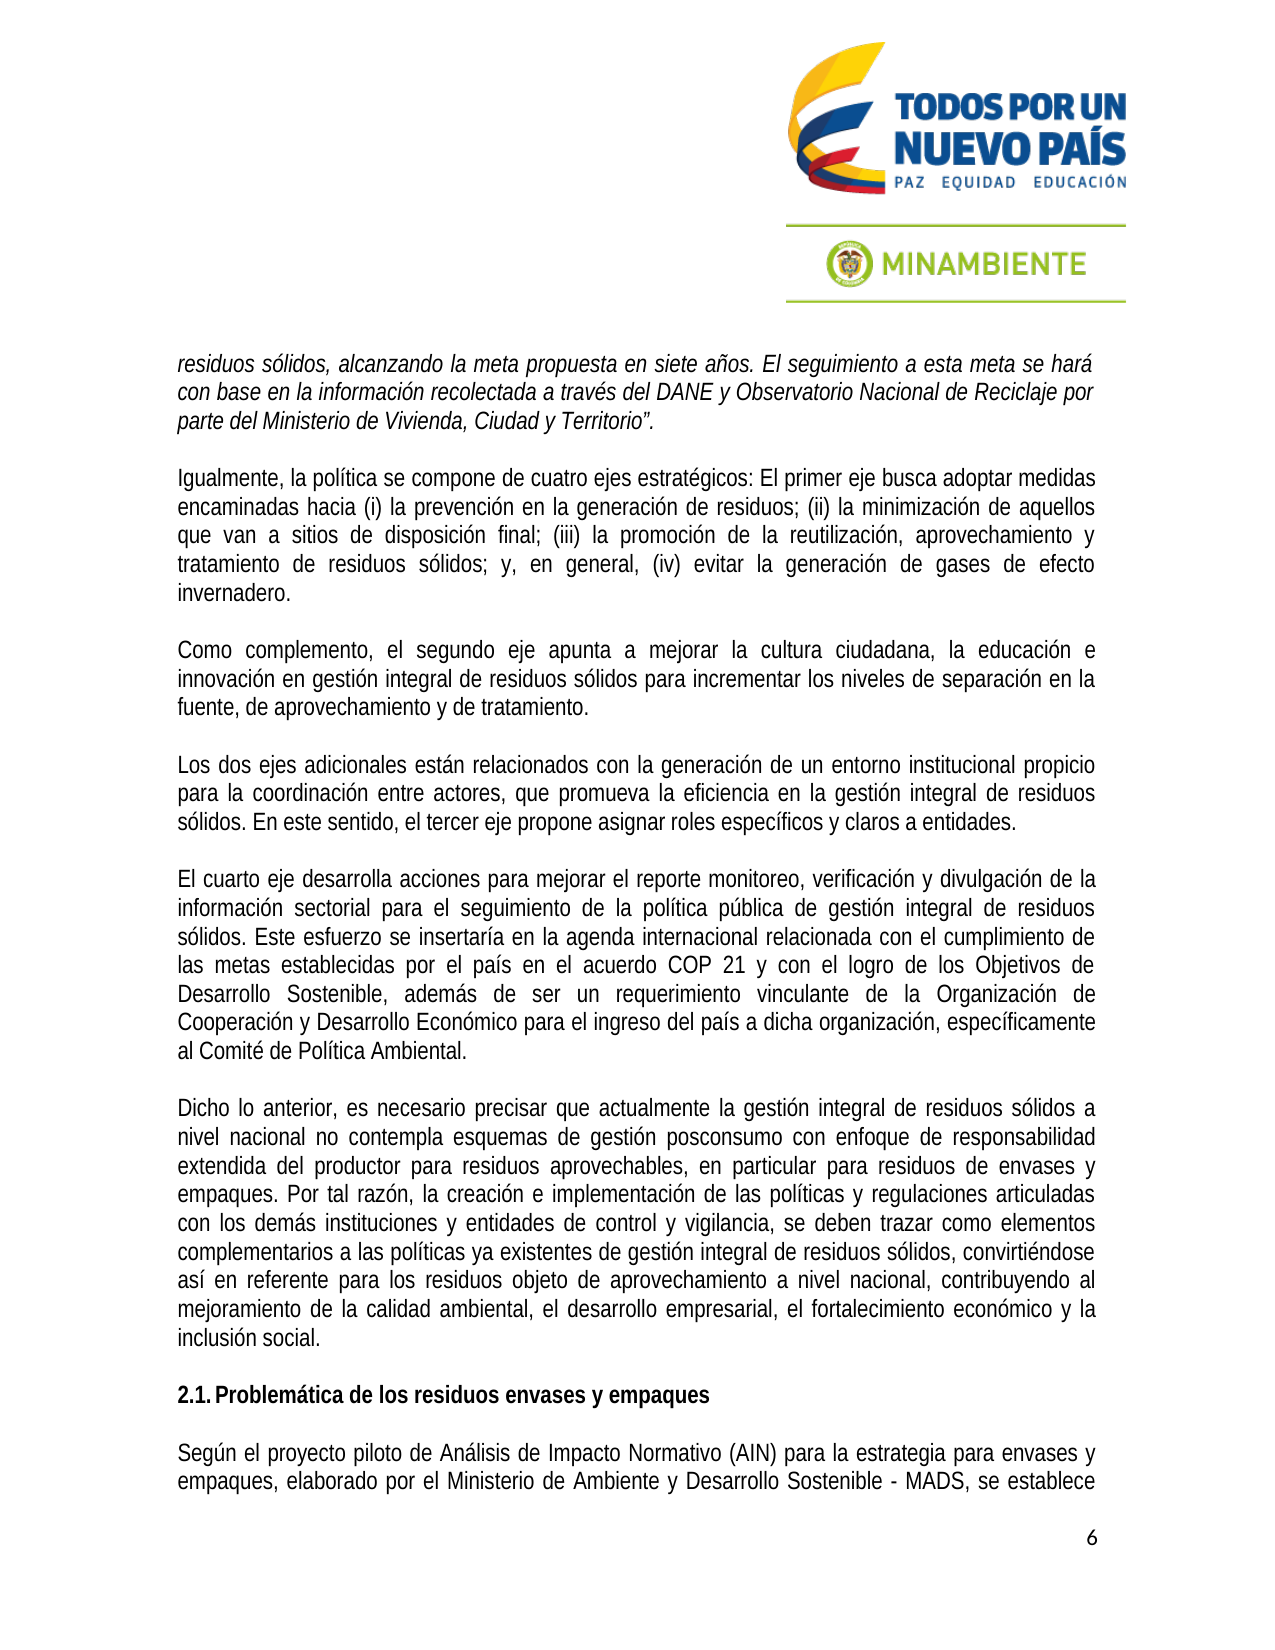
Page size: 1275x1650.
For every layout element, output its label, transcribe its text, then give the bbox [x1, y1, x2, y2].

text Como complemento, el segundo eje apunta a mejorar la cultura ciudadana, la educación e innovación en gestión integral de residuos sólidos para incrementar los niveles de separación en la fuente, de aprovechamiento y de tratamiento. [177, 635, 1098, 721]
text Dicho lo anterior, es necesario precisar que actualmente la gestión integral de residuos sólidos a nivel nacional no contempla esquemas de gestión posconsumo con enfoque de responsabilidad extendida del productor para residuos aprovechables, en particular para residuos de envases y empaques. Por tal razón, la creación e implementación de las políticas y regulaciones articuladas con los demás instituciones y entidades de control y vigilancia, se deben trazar como elementos complementarios a las políticas ya existentes de gestión integral de residuos sólidos, convirtiéndose así en referente para los residuos objeto de aprovechamiento a nivel nacional, contribuyendo al mejoramiento de la calidad ambiental, el desarrollo empresarial, el fortalecimiento económico y la inclusión social. [177, 1093, 1098, 1351]
text El cuarto eje desarrolla acciones para mejorar el reporte monitoreo, verificación y divulgación de la información sectorial para el seguimiento de la política pública de gestión integral de residuos sólidos. Este esfuerzo se insertaría en la agenda internacional relacionada con el cumplimiento de las metas establecidas por el país en el acuerdo COP 21 y con el logro de los Objetivos de Desarrollo Sostenible, además de ser un requerimiento vinculante de la Organización de Cooperación y Desarrollo Económico para el ingreso del país a dicha organización, específicamente al Comité de Política Ambiental. [177, 864, 1098, 1065]
text Igualmente, la política se compone de cuatro ejes estratégicos: El primer eje busca adoptar medidas encaminadas hacia (i) la prevención en la generación de residuos; (ii) la minimización de aquellos que van a sitios de disposición final; (iii) la promoción de la reutilización, aprovechamiento y tratamiento de residuos sólidos; y, en general, (iv) evitar la generación de gases de efecto invernadero. [177, 463, 1098, 606]
text Los dos ejes adicionales están relacionados con la generación de un entorno institucional propicio para la coordinación entre actores, que promueva la eficiencia en la gestión integral de residuos sólidos. En este sentido, el tercer eje propone asignar roles específicos y claros a entidades. [177, 749, 1098, 836]
picture [785, 42, 1127, 303]
subtitle Problemática de los residuos envases y empaques [177, 1380, 1098, 1408]
